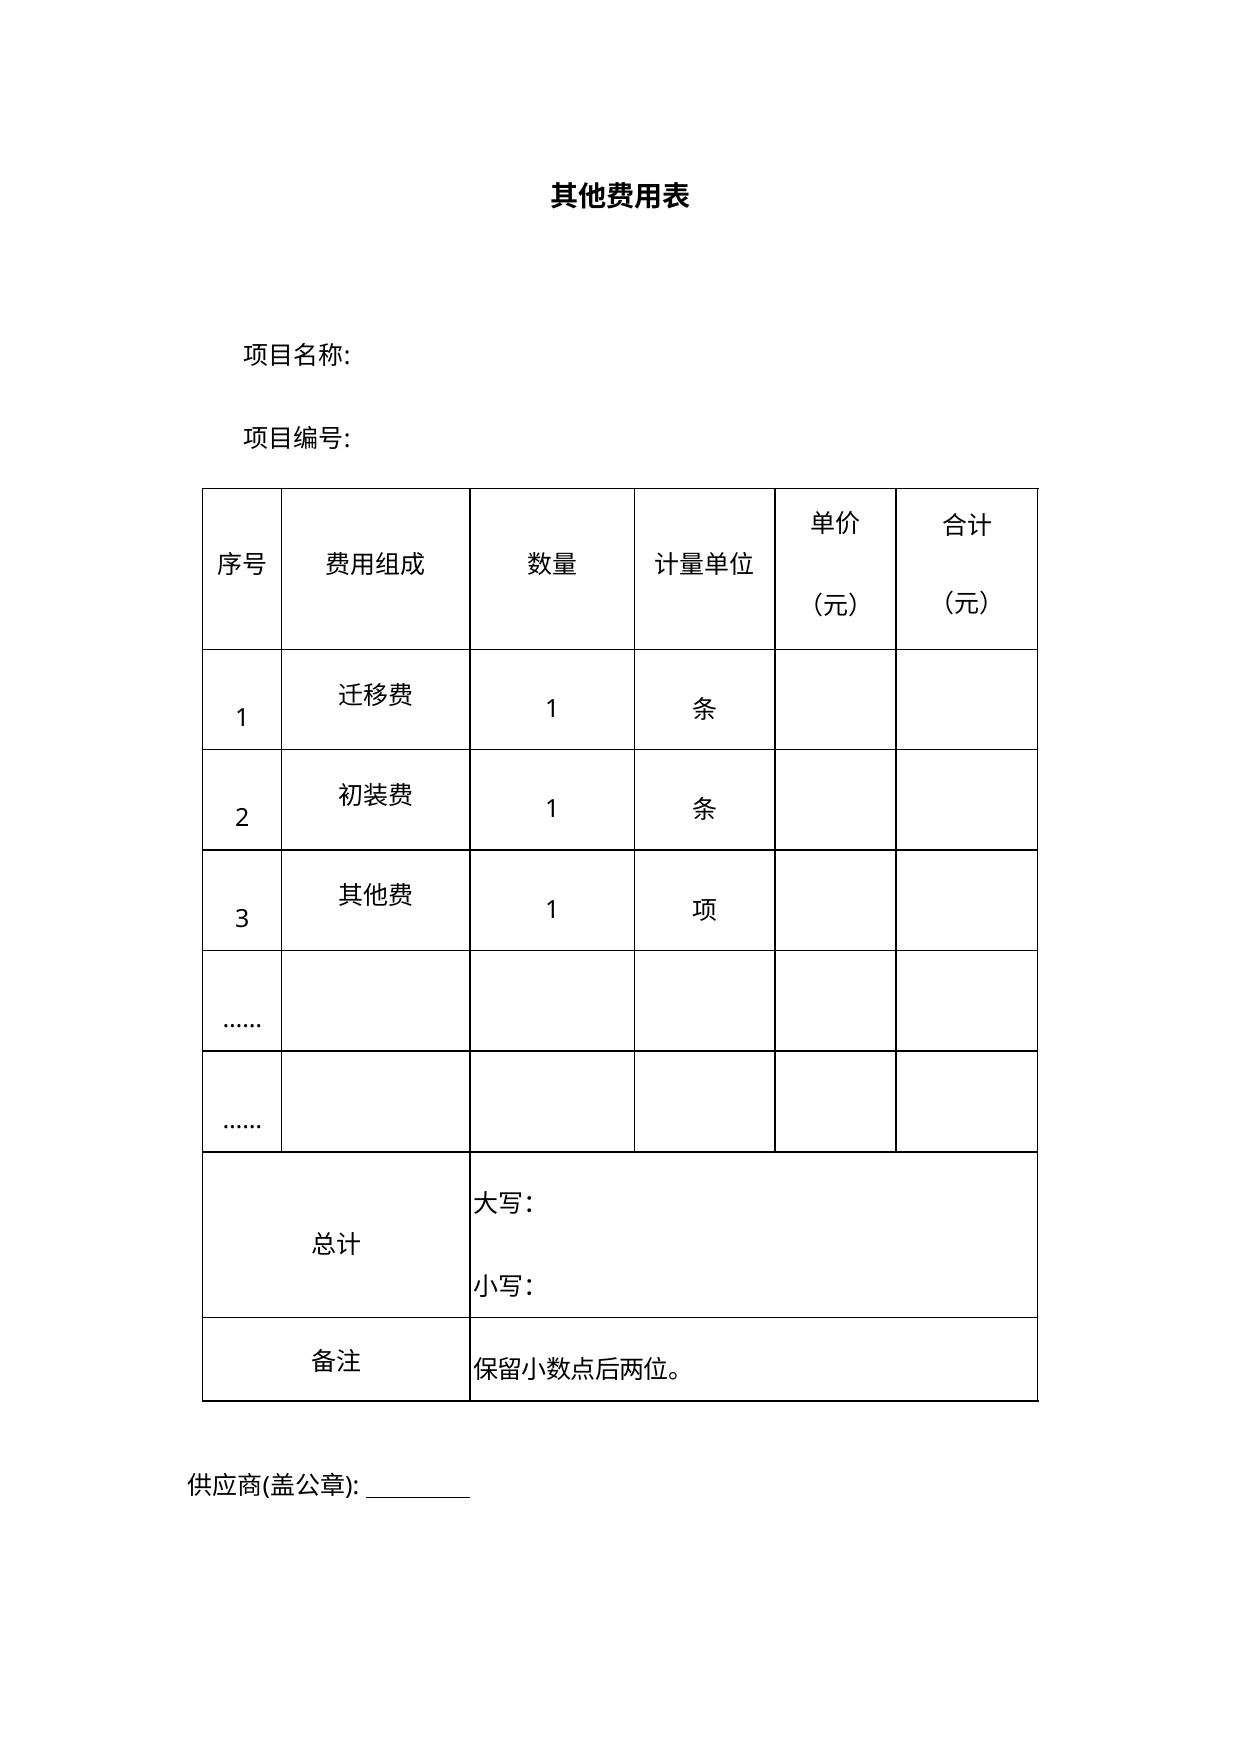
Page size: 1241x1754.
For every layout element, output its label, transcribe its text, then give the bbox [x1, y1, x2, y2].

table_cell 1 [471, 750, 634, 849]
table_cell 迁移费 [282, 650, 469, 749]
table_cell 条 [635, 650, 774, 749]
table_cell [776, 750, 895, 849]
table_cell 1 [471, 851, 634, 950]
table_header 合计 （元） [897, 489, 1037, 648]
table_cell [635, 1052, 774, 1151]
table_cell 初装费 [282, 750, 469, 849]
table_cell 其他费 [282, 851, 469, 950]
table_cell 1 [471, 650, 634, 749]
table_cell 保留小数点后两位。 [471, 1318, 1037, 1400]
table_cell [897, 750, 1037, 849]
table_cell [282, 951, 469, 1050]
table_cell [471, 1052, 634, 1151]
table_cell 总计 [203, 1153, 469, 1317]
table_cell [897, 851, 1037, 950]
table_cell [635, 951, 774, 1050]
text 项目名称: [244, 321, 1143, 386]
table_cell [471, 951, 634, 1050]
table_header 单价 （元） [776, 489, 895, 648]
table_cell [897, 951, 1037, 1050]
subtitle 其他费用表 [187, 162, 1053, 227]
table_cell 备注 [203, 1318, 469, 1400]
table_cell 大写： 小写： [471, 1153, 1037, 1317]
table_cell [776, 1052, 895, 1151]
table_header 计量单位 [635, 489, 774, 648]
table_cell [282, 1052, 469, 1151]
table_header 费用组成 [282, 489, 469, 648]
table_cell 条 [635, 750, 774, 849]
table_cell [776, 851, 895, 950]
table_cell [776, 951, 895, 1050]
text 供应商(盖公章): [187, 1451, 1053, 1516]
table_cell 1 [203, 650, 281, 749]
table_cell [897, 650, 1037, 749]
table_cell 2 [203, 750, 281, 849]
table_cell …… [203, 1052, 281, 1151]
table_cell …… [203, 951, 281, 1050]
text 项目编号: [244, 404, 1143, 469]
table_cell [897, 1052, 1037, 1151]
table_cell 3 [203, 851, 281, 950]
table_cell 项 [635, 851, 774, 950]
table_cell [776, 650, 895, 749]
table_header 序号 [203, 489, 281, 648]
table_header 数量 [471, 489, 634, 648]
